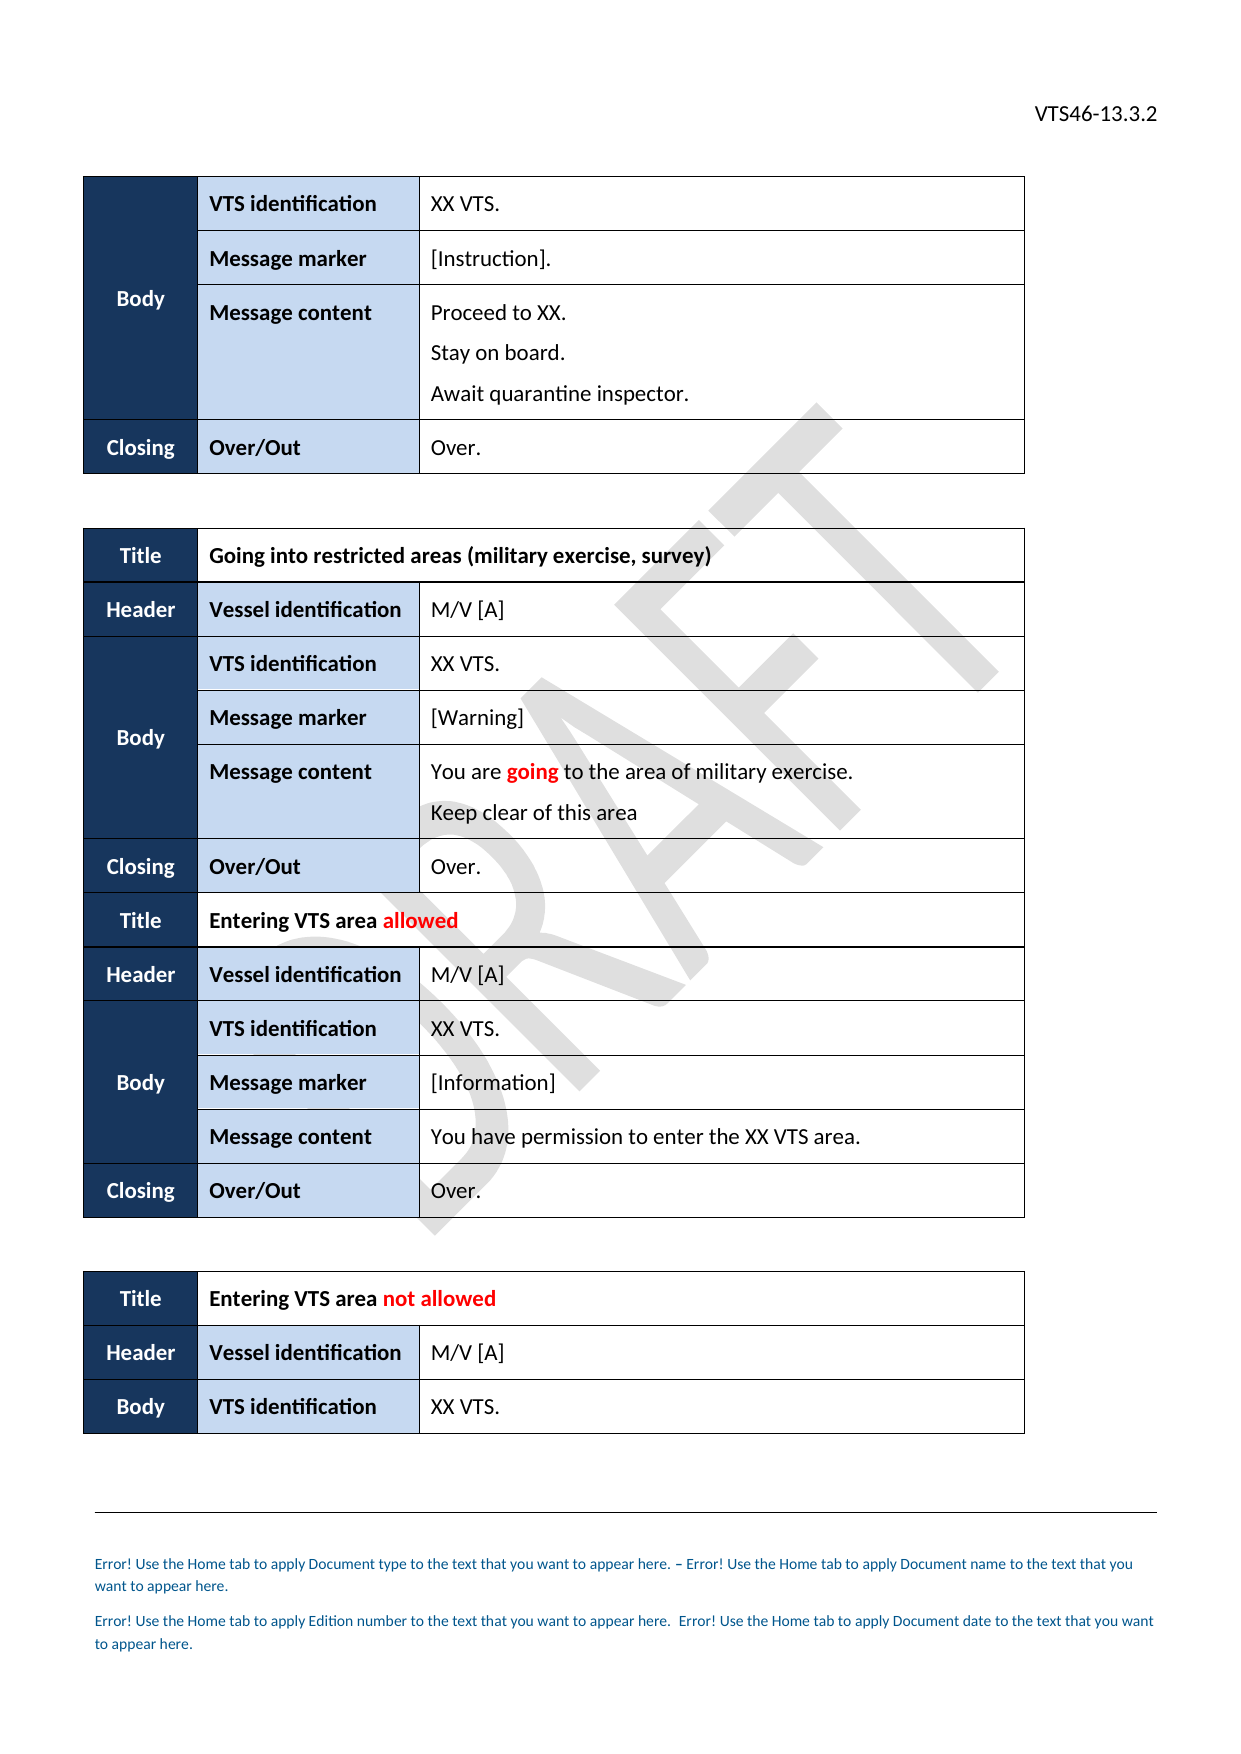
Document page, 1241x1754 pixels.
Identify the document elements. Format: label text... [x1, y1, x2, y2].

table_cell Message content [198, 285, 419, 419]
table_cell Vessel identification [198, 948, 419, 1000]
table_cell Body [84, 1001, 197, 1163]
table_header Going into restricted areas (military exercise, survey) [198, 529, 1024, 581]
table_cell Over. [420, 1164, 1024, 1217]
table_cell VTS identification [198, 1380, 419, 1433]
table_cell Body [84, 637, 197, 838]
table_cell VTS identification [198, 637, 419, 689]
table_cell Vessel identification [198, 1326, 419, 1379]
table_cell Message content [198, 745, 419, 838]
table_cell Closing [84, 420, 197, 473]
table_cell Message marker [198, 691, 419, 744]
table_cell [Information] [420, 1056, 1024, 1108]
table_cell Over. [420, 839, 1024, 892]
table_cell Over/Out [198, 839, 419, 892]
table_cell Closing [84, 839, 197, 892]
table_header Entering VTS area not allowed [198, 1272, 1024, 1325]
table_cell You have permission to enter the XX VTS area. [420, 1110, 1024, 1163]
table_cell Body [84, 1380, 197, 1433]
table_cell Title [84, 893, 197, 946]
table_cell Header [84, 1326, 197, 1379]
table_cell XX VTS. [420, 1001, 1024, 1054]
table_cell Closing [84, 1164, 197, 1217]
table_cell [Warning] [420, 691, 1024, 744]
table_cell Header [84, 948, 197, 1000]
table_cell Message marker [198, 231, 419, 284]
table_cell You are going to the area of military exercise. Keep clear of this area [420, 745, 1024, 838]
table_cell XX VTS. [420, 1380, 1024, 1433]
table_header Title [84, 529, 197, 581]
table_cell VTS identification [198, 1001, 419, 1054]
table_cell XX VTS. [420, 177, 1024, 230]
table_cell Vessel identification [198, 583, 419, 636]
table_cell M/V [A] [420, 1326, 1024, 1379]
table_cell Body [84, 177, 197, 419]
table_cell [Instruction]. [420, 231, 1024, 284]
table_cell Message content [198, 1110, 419, 1163]
table_cell Entering VTS area allowed [198, 893, 1024, 946]
table_cell Header [84, 583, 197, 636]
table_header Title [84, 1272, 197, 1325]
table_cell VTS identification [198, 177, 419, 230]
table_cell Message marker [198, 1056, 419, 1108]
table_cell Over/Out [198, 1164, 419, 1217]
table_cell M/V [A] [420, 948, 1024, 1000]
table_cell Over/Out [198, 420, 419, 473]
table_cell Proceed to XX. Stay on board. Await quarantine inspector. [420, 285, 1024, 419]
table_cell XX VTS. [420, 637, 1024, 689]
table_cell Over. [420, 420, 1024, 473]
table_cell M/V [A] [420, 583, 1024, 636]
